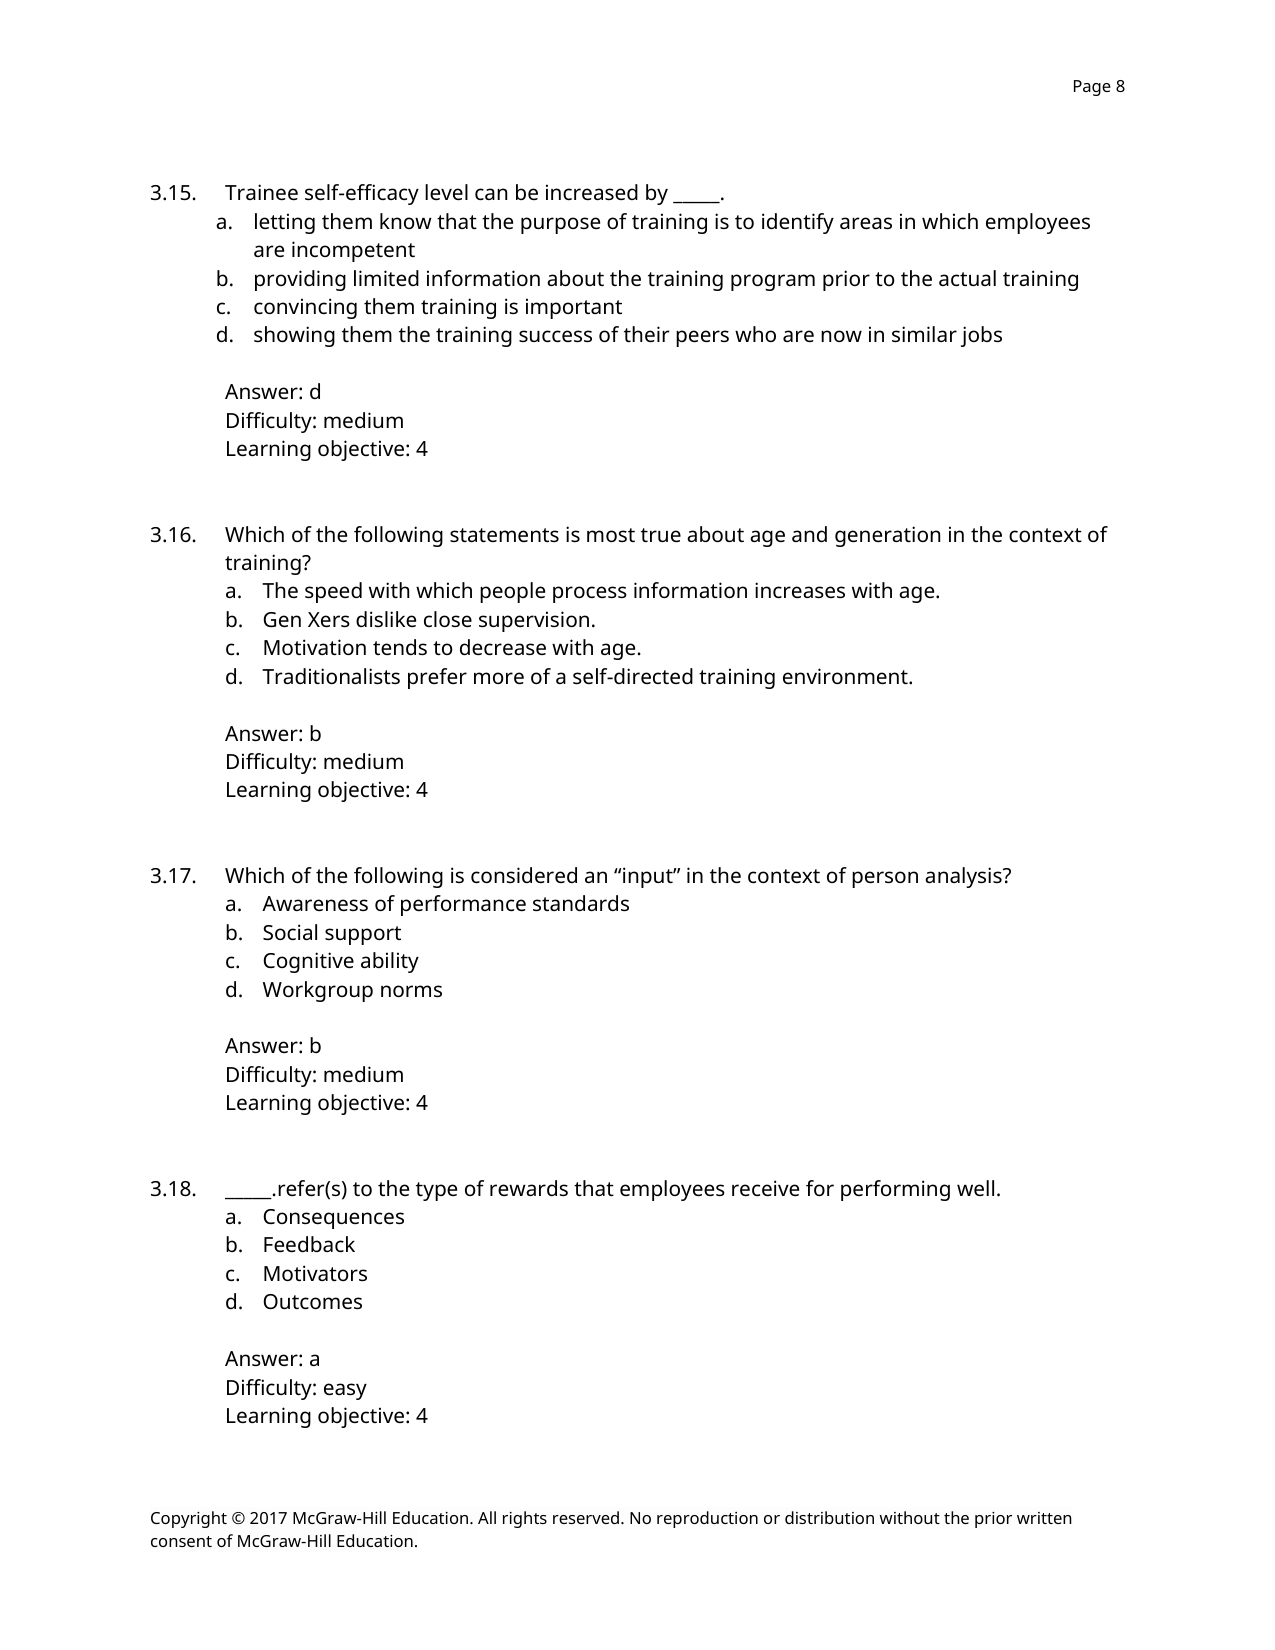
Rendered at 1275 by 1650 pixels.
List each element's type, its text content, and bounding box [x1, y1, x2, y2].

text Difficulty: easy [225, 1373, 1125, 1401]
list Motivators [225, 1259, 1125, 1287]
text Learning objective: 4 [225, 434, 1125, 463]
text Answer: b [225, 1032, 1125, 1060]
text 3.17. Which of the following is considered an “input” in the context of person analysis? [150, 861, 1125, 889]
text Answer: a [225, 1344, 1125, 1373]
text Difficulty: medium [225, 747, 1125, 776]
list Cognitive ability [225, 946, 1125, 975]
list Awareness of performance standards [225, 889, 1125, 918]
list showing them the training success of their peers who are now in similar jobs [216, 321, 1125, 349]
list Feedback [225, 1231, 1125, 1259]
text Answer: b [225, 719, 1125, 747]
list convincing them training is important [216, 292, 1125, 321]
list Gen Xers dislike close supervision. [225, 605, 1125, 633]
text Learning objective: 4 [225, 1401, 1125, 1430]
text 3.18. _____.refer(s) to the type of rewards that employees receive for performing well. [150, 1174, 1125, 1202]
text Difficulty: medium [225, 406, 1125, 434]
list Outcomes [225, 1287, 1125, 1316]
text 3.16. Which of the following statements is most true about age and generation in the context of training? [150, 520, 1125, 577]
text Learning objective: 4 [225, 776, 1125, 804]
text 3.15. Trainee self-efficacy level can be increased by _____. [150, 178, 1125, 207]
list Traditionalists prefer more of a self-directed training environment. [225, 662, 1125, 690]
list providing limited information about the training program prior to the actual training [216, 264, 1125, 292]
text Difficulty: medium [225, 1060, 1125, 1088]
list The speed with which people process information increases with age. [225, 577, 1125, 605]
text Learning objective: 4 [225, 1088, 1125, 1117]
list Social support [225, 918, 1125, 946]
list Workgroup norms [225, 975, 1125, 1003]
list letting them know that the purpose of training is to identify areas in which employees are incompetent [216, 207, 1125, 264]
list Motivation tends to decrease with age. [225, 633, 1125, 662]
text Answer: d [225, 377, 1125, 406]
list Consequences [225, 1202, 1125, 1231]
